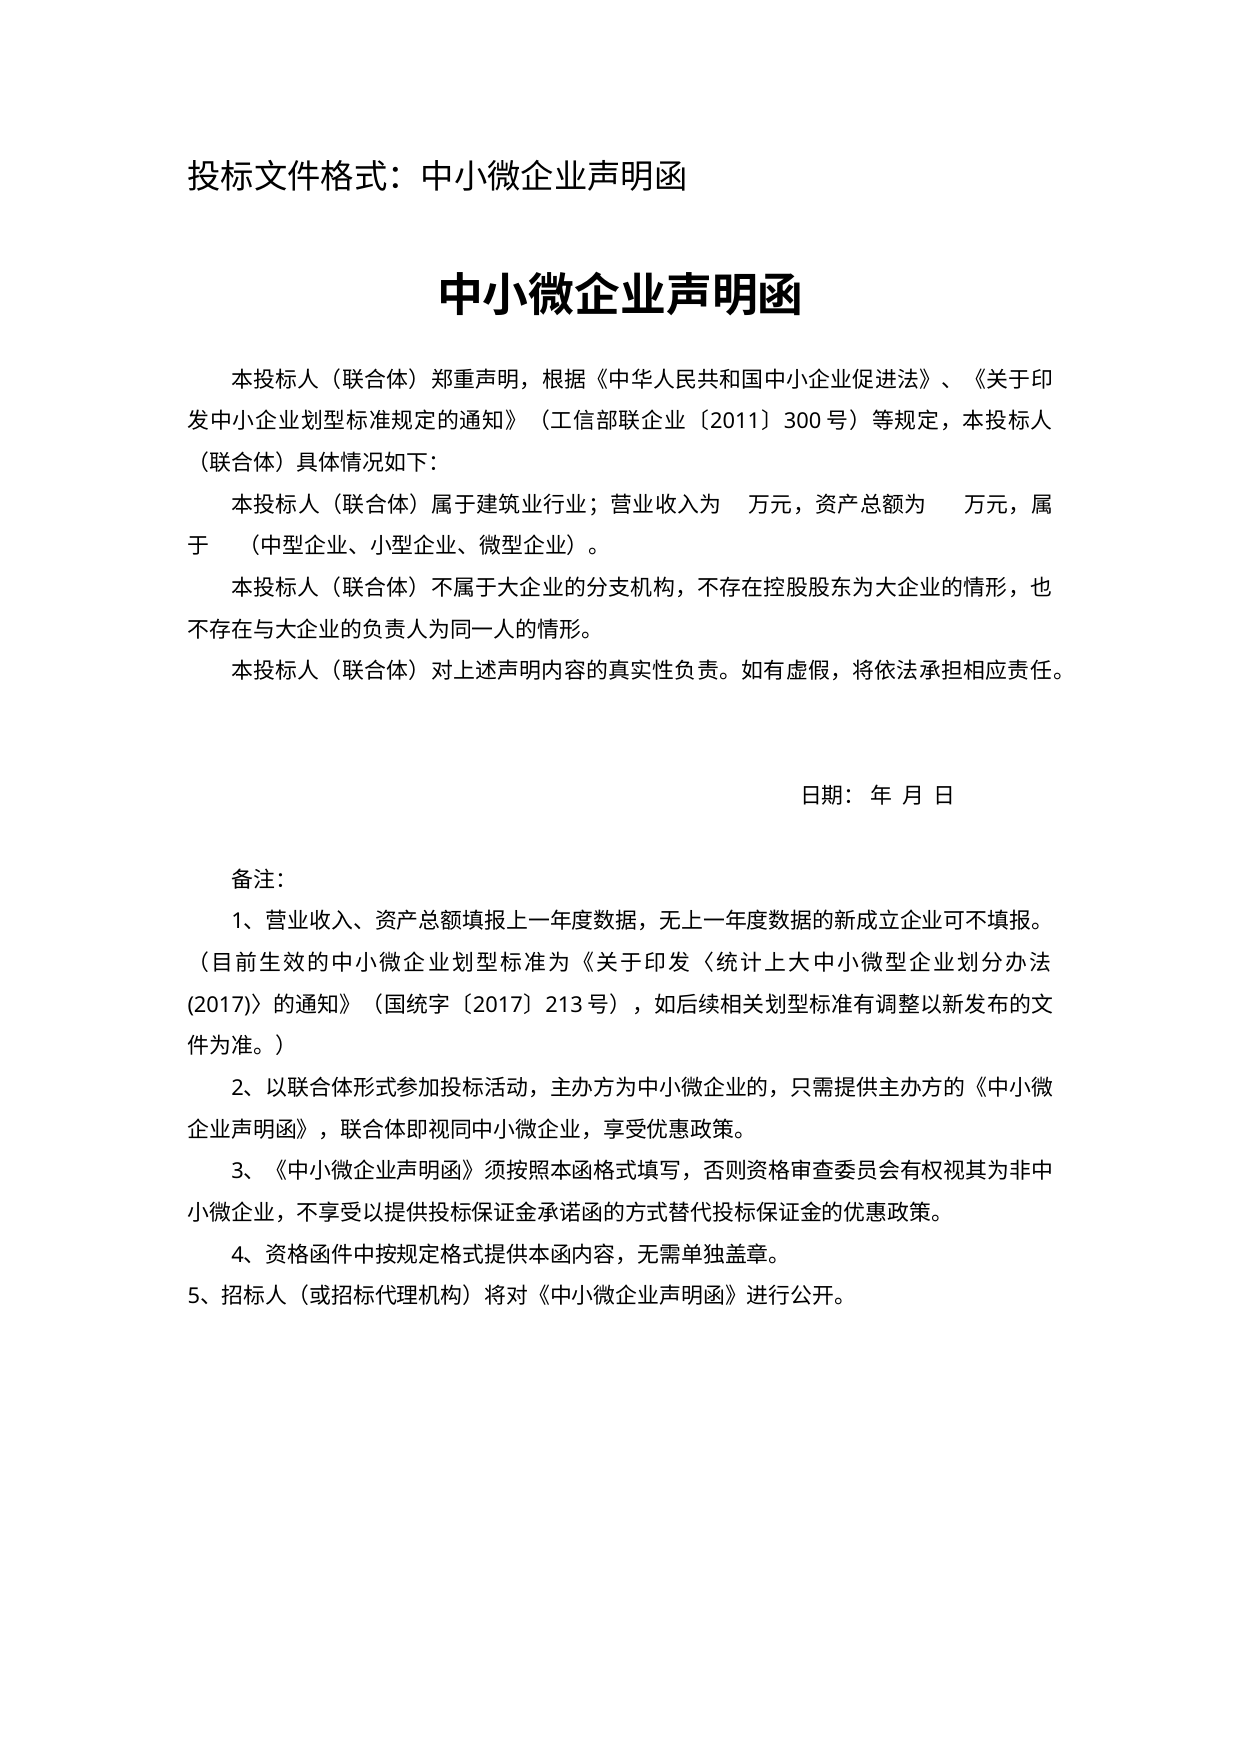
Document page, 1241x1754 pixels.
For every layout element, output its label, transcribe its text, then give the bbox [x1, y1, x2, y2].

text 本投标人（联合体）不属于大企业的分支机构，不存在控股股东为大企业的情形，也不存在与大企业的负责人为同一人的情形。 [187, 562, 1053, 646]
list 1、营业收入、资产总额填报上一年度数据，无上一年度数据的新成立企业可不填报。（目前生效的中小微企业划型标准为《关于印发〈统计上大中小微型企业划分办法(2017)〉的通知》（国统字〔2017〕213号），如后续相关划型标准有调整以新发布的文件为准。） [187, 896, 1053, 1062]
list 3、《中小微企业声明函》须按照本函格式填写，否则资格审查委员会有权视其为非中小微企业，不享受以提供投标保证金承诺函的方式替代投标保证金的优惠政策。 [187, 1146, 1053, 1229]
text 投标文件格式：中小微企业声明函 [187, 150, 1053, 198]
list 5、招标人（或招标代理机构）将对《中小微企业声明函》进行公开。 [187, 1271, 1053, 1312]
list 4、资格函件中按规定格式提供本函内容，无需单独盖章。 [187, 1229, 1053, 1271]
text 中小微企业声明函 [187, 258, 1053, 324]
list 2、以联合体形式参加投标活动，主办方为中小微企业的，只需提供主办方的《中小微企业声明函》，联合体即视同中小微企业，享受优惠政策。 [187, 1062, 1053, 1146]
text 日期： 年 月 日 [187, 771, 1053, 812]
text 本投标人（联合体）对上述声明内容的真实性负责。如有虚假，将依法承担相应责任。 [187, 646, 1053, 729]
text 备注： [187, 854, 1053, 896]
text 本投标人（联合体）郑重声明，根据《中华人民共和国中小企业促进法》、《关于印发中小企业划型标准规定的通知》（工信部联企业〔2011〕300号）等规定，本投标人（联合体）具体情况如下： [187, 354, 1053, 479]
text 本投标人（联合体）属于建筑业行业；营业收入为 万元，资产总额为 万元，属于 （中型企业、小型企业、微型企业）。 [187, 479, 1053, 562]
